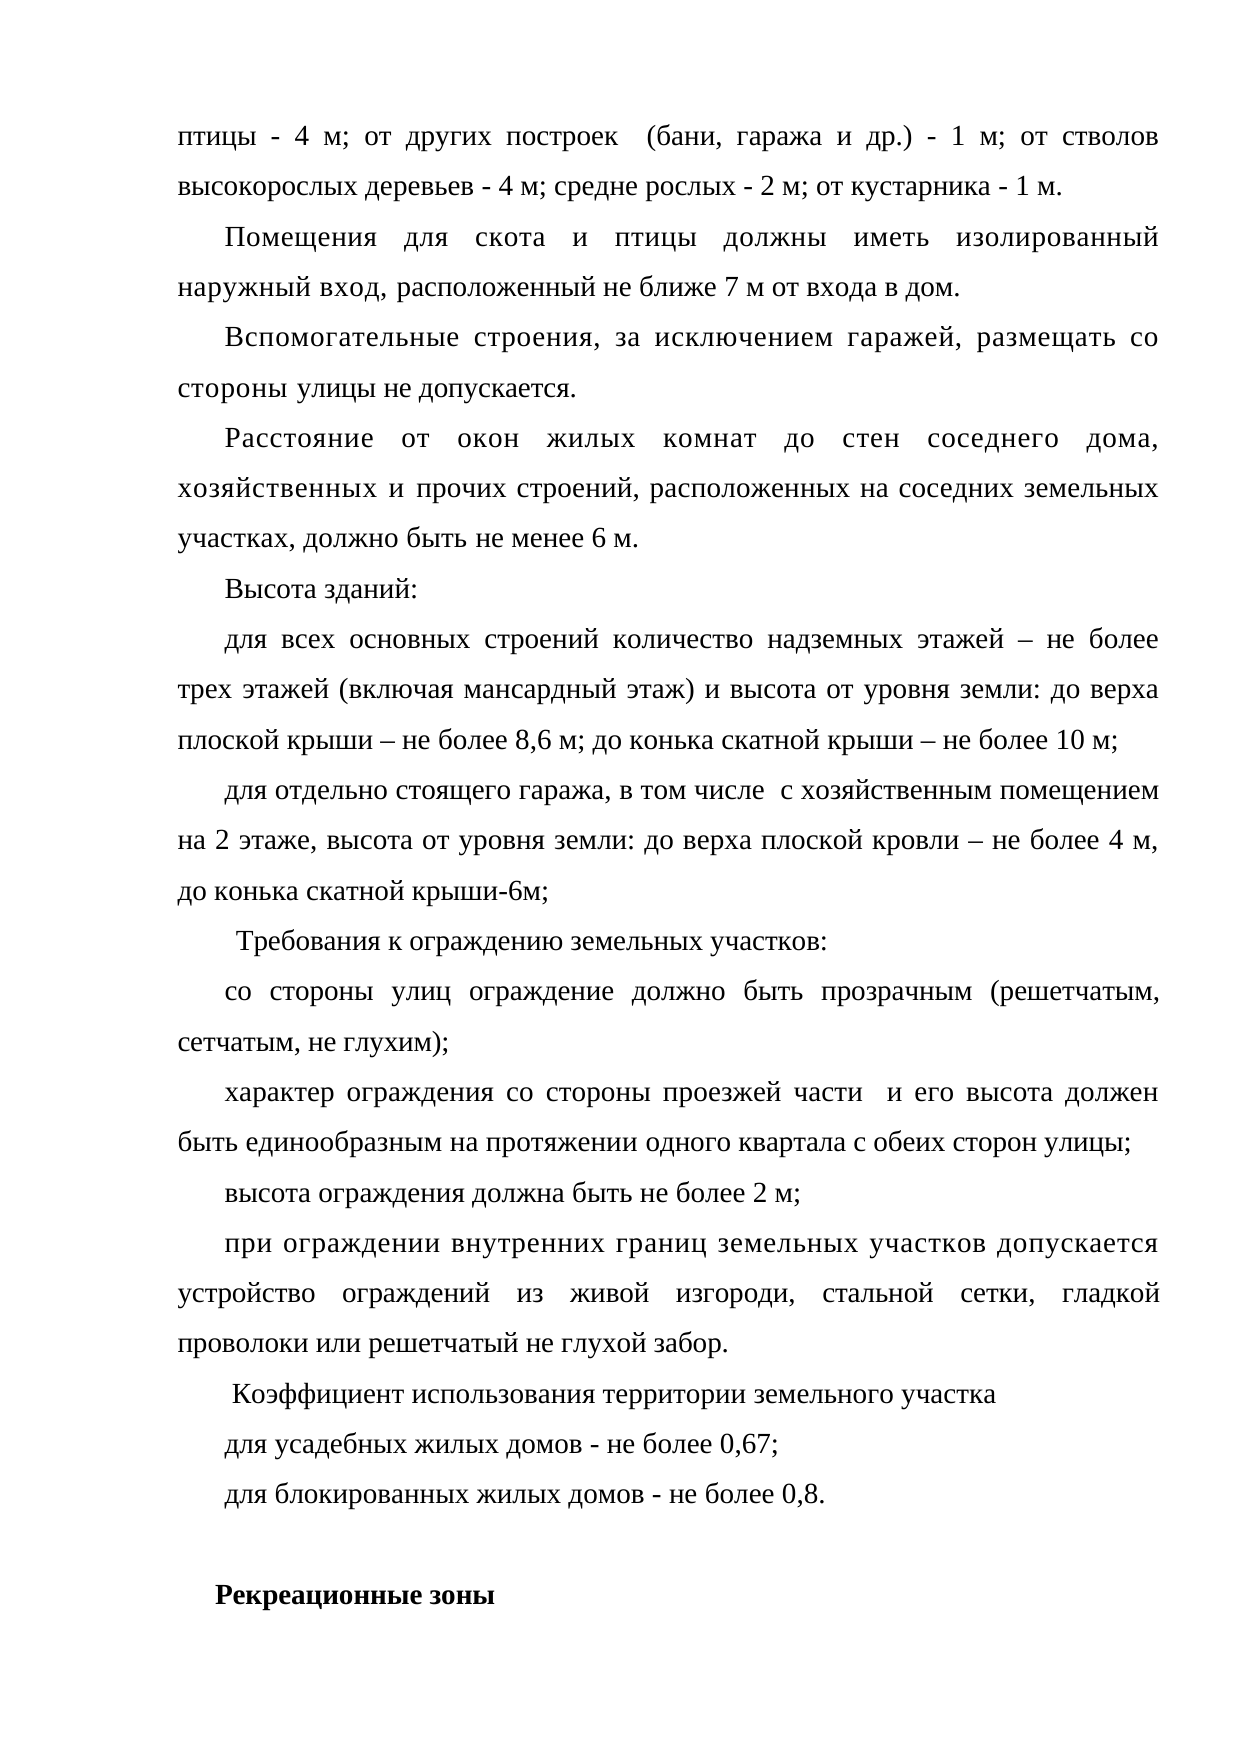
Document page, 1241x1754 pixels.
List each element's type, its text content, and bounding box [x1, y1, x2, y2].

text характер ограждения со стороны проезжей части и его высота должен быть единообразным на протяжении одного квартала с обеих сторон улицы; [177, 1074, 1160, 1158]
text Расстояние от окон жилых комнат до стен соседнего дома, хозяйственных и прочих строений, расположенных на соседних земельных участках, должно быть не менее . [177, 420, 1160, 554]
text высота ограждения должна быть не более ; [177, 1175, 1160, 1208]
text Требования к ограждению земельных участков: [177, 923, 1160, 957]
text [177, 118, 1160, 202]
text для отдельно стоящего гаража, в том числе с хозяйственным помещением на 2 этаже, высота от уровня земли: до верха плоской кровли – не более , до конька скатной крыши-6м; [177, 772, 1160, 906]
text при ограждении внутренних границ земельных участков допускается устройство ограждений из живой изгороди, стальной сетки, гладкой проволоки или решетчатый не глухой забор. [177, 1225, 1160, 1359]
text со стороны улиц ограждение должно быть прозрачным (решетчатым, сетчатым, не глухим); [177, 973, 1160, 1057]
text для всех основных строений количество надземных этажей – не более трех этажей (включая мансардный этаж) и высота от уровня земли: до верха плоской крыши – не более ; до конька скатной крыши – не более ; [177, 621, 1160, 755]
text Высота зданий: [177, 571, 1160, 604]
text Коэффициент использования территории земельного участка [177, 1376, 1160, 1409]
text Вспомогательные строения, за исключением гаражей, размещать со стороны улицы не допускается. [177, 319, 1160, 403]
text Помещения для скота и птицы должны иметь изолированный наружный вход, расположенный не ближе от входа в дом. [177, 219, 1160, 303]
text для усадебных жилых домов - не более 0,67; [177, 1426, 1160, 1460]
text Рекреационные зоны [177, 1577, 1160, 1611]
text для блокированных жилых домов - не более 0,8. [177, 1477, 1160, 1510]
